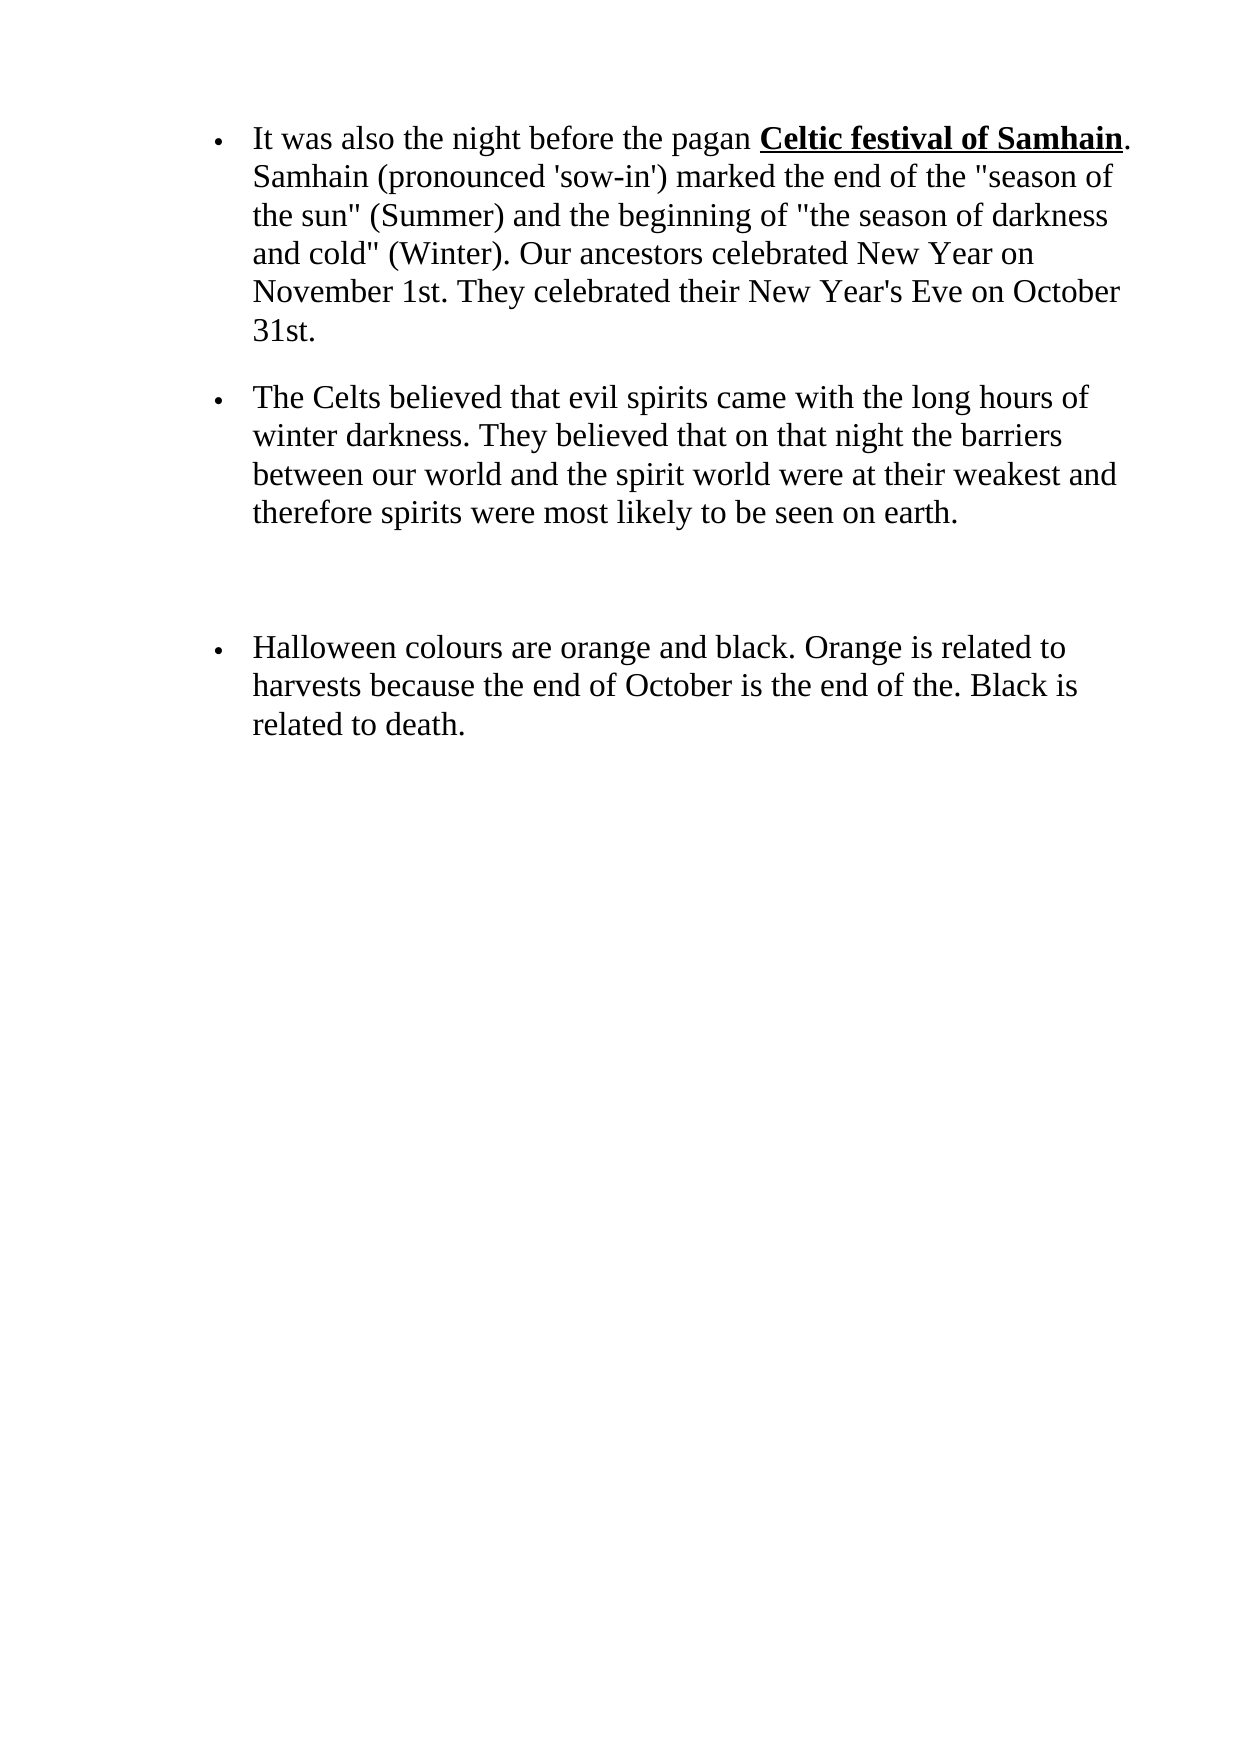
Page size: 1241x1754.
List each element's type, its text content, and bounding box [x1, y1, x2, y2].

list It was also the night before the pagan Celtic festival of Samhain. Samhain (pronounced 'sow-in') marked the end of the "season of the sun" (Summer) and the beginning of "the season of darkness and cold" (Winter). Our ancestors celebrated New Year on November 1st. They celebrated their New Year's Eve on October 31st. [215, 195, 1152, 425]
list Halloween colours are orange and black. Orange is related to harvests because the end of October is the end of the. Black is related to death. [215, 704, 1152, 819]
list Halloween is also sometimes called All Hallows’ Eve, All Hallow tide and can also be written Hallowe’en. [215, 118, 1152, 195]
list The Celts believed that evil spirits came with the long hours of winter darkness. They believed that on that night the barriers between our world and the spirit world were at their weakest and therefore spirits were most likely to be seen on earth. [215, 454, 1152, 607]
